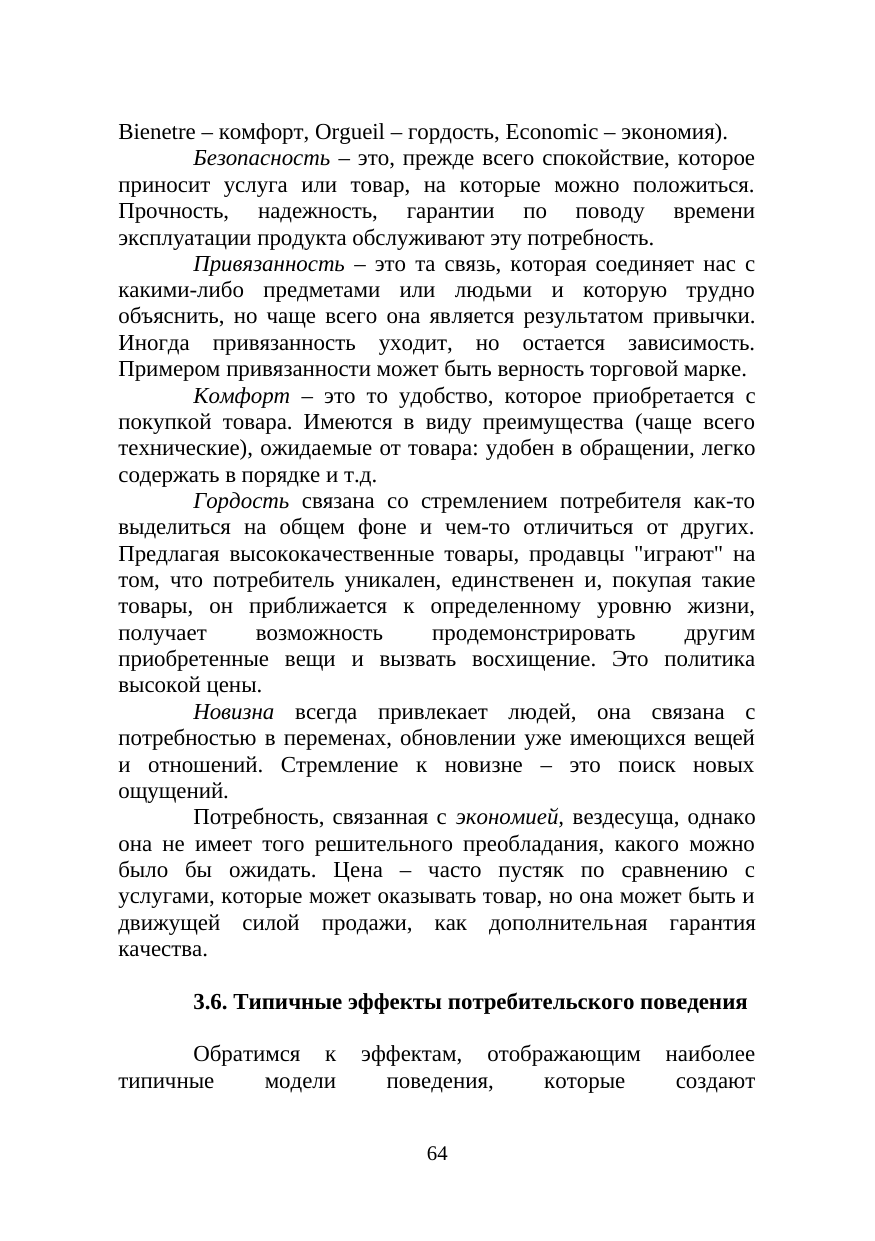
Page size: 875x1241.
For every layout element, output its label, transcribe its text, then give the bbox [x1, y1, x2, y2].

text 3.6. Типичные эффекты потребительского поведения [118, 988, 756, 1014]
text Комфорт – это то удобство, которое приобретается с покупкой товара. Имеются в виду преимущества (чаще всего технические), ожидаемые от товара: удобен в обращении, легко содержать в порядке и т.д. [118, 382, 756, 487]
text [118, 118, 756, 144]
text Привязанность – это та связь, которая соединяет нас с какими-либо предметами или людьми и которую трудно объяснить, но чаще всего она является результатом привычки. Иногда привязанность уходит, но остается зависимость. Примером привязанности может быть верность торговой марке. [118, 250, 756, 382]
text Потребность, связанная с экономией, вездесуща, однако она не имеет того решительного преобладания, какого можно было бы ожидать. Цена – часто пустяк по сравнению с услугами, которые может оказывать товар, но она может быть и движущей силой продажи, как дополнительная гарантия качества. [118, 803, 756, 961]
text Гордость связана со стремлением потребителя как-то выделиться на общем фоне и чем-то отличиться от других. Предлагая высококачественные товары, продавцы "играют" на том, что потребитель уникален, единственен и, покупая такие товары, он приближается к определенному уровню жизни, получает возможность продемонстрировать другим приобретенные вещи и вызвать восхищение. Это политика высокой цены. [118, 487, 756, 698]
text Новизна всегда привлекает людей, она связана с потребностью в переменах, обновлении уже имеющихся вещей и отношений. Стремление к новизне – это поиск новых ощущений. [118, 698, 756, 803]
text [118, 1041, 756, 1093]
text Безопасность – это, прежде всего спокойствие, которое приносит услуга или товар, на которые можно положиться. Прочность, надежность, гарантии по поводу времени эксплуатации продукта обслуживают эту потребность. [118, 144, 756, 250]
